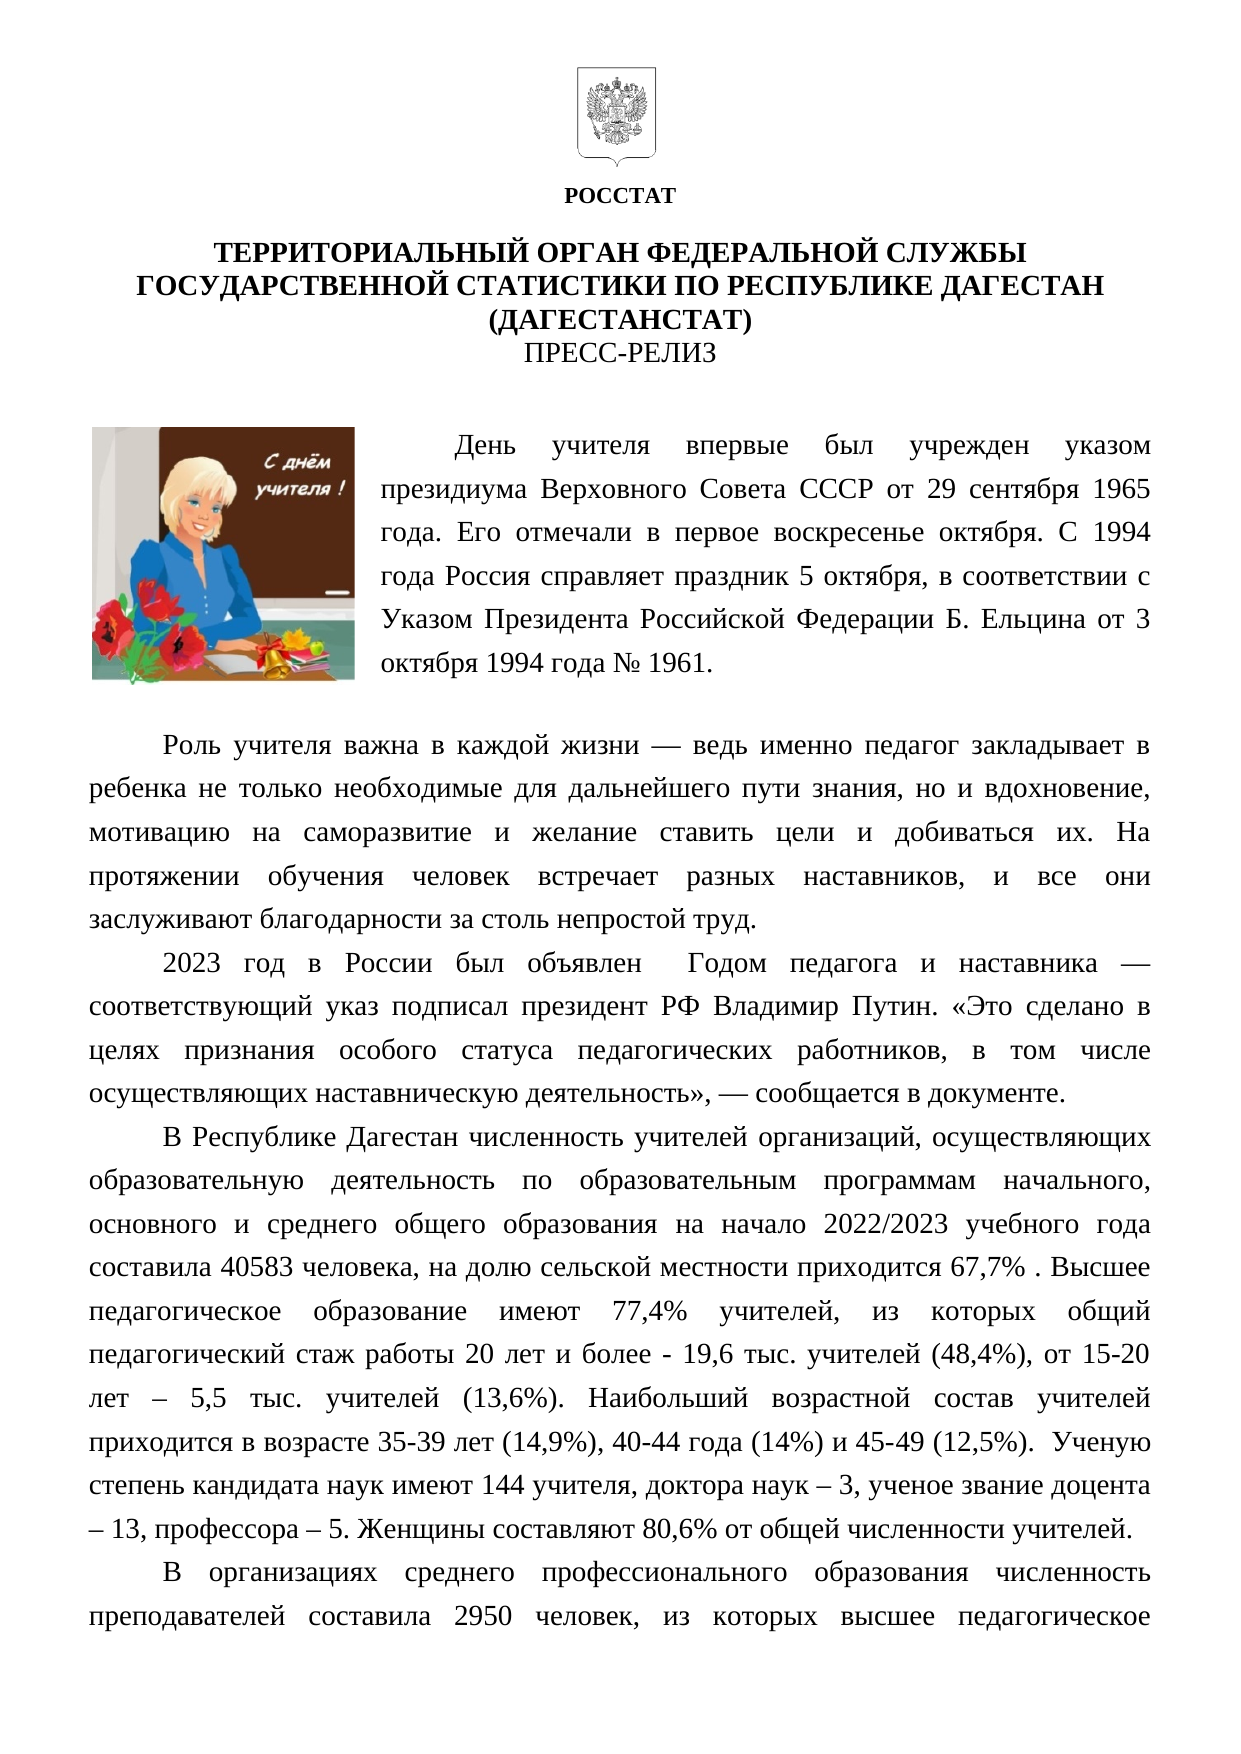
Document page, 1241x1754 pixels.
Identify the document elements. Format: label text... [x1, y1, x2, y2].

table_header [78, 428, 369, 727]
picture [92, 427, 355, 685]
text Роль учителя важна в каждой жизни — ведь именно педагог закладывает в ребенка не только необходимые для дальнейшего пути знания, но и вдохновение, мотивацию на саморазвитие и желание ставить цели и добиваться их. На протяжении обучения человек встречает разных наставников, и все они заслуживают благодарности за столь непростой труд. [89, 727, 1152, 935]
text РОССТАТ [89, 182, 1152, 208]
subtitle Территориальный орган Федеральной службы [89, 235, 1152, 268]
text В Республике Дагестан численность учителей организаций, осуществляющих образовательную деятельность по образовательным программам начального, основного и среднего общего образования на начало 2022/2023 учебного года составила 40583 человека, на долю сельской местности приходится 67,7% . Высшее педагогическое образование имеют 77,4% учителей, из которых общий педагогический стаж работы 20 лет и более - 19,6 тыс. учителей (48,4%), от 15-20 лет – 5,5 тыс. учителей (13,6%). Наибольший возрастной состав учителей приходится в возрасте 35-39 лет (14,9%), 40-44 года (14%) и 45-49 (12,5%). Ученую степень кандидата наук имеют 144 учителя, доктора наук – 3, ученое звание доцента – 13, профессора – 5. Женщины составляют 80,6% от общей численности учителей. [89, 1119, 1152, 1544]
text ПРЕСС-РЕЛИЗ [89, 335, 1152, 369]
text 2023 год в России был объявлен Годом педагога и наставника — соответствующий указ подписал президент РФ Владимир Путин. «Это сделано в целях признания особого статуса педагогических работников, в том числе осуществляющих наставническую деятельность», — сообщается в документе. [89, 945, 1152, 1109]
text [89, 1554, 1152, 1631]
subtitle ГОСУДАРСТВЕННОЙ СТАТИСТИКИ ПО РЕСПУБЛИКЕ ДАГЕСТАН [89, 268, 1152, 302]
text (ДАГЕСТАНСТАТ) [89, 302, 1152, 335]
table_header День учителя впервые был учрежден указом президиума Верховного Совета СССР от 29 сентября 1965 года. Его отмечали в первое воскресенье октября. С 1994 года Россия справляет праздник 5 октября, в соответствии с Указом Президента Российской Федерации Б. Ельцина от 3 октября 1994 года № 1961. [369, 428, 1163, 727]
picture [576, 66, 657, 168]
